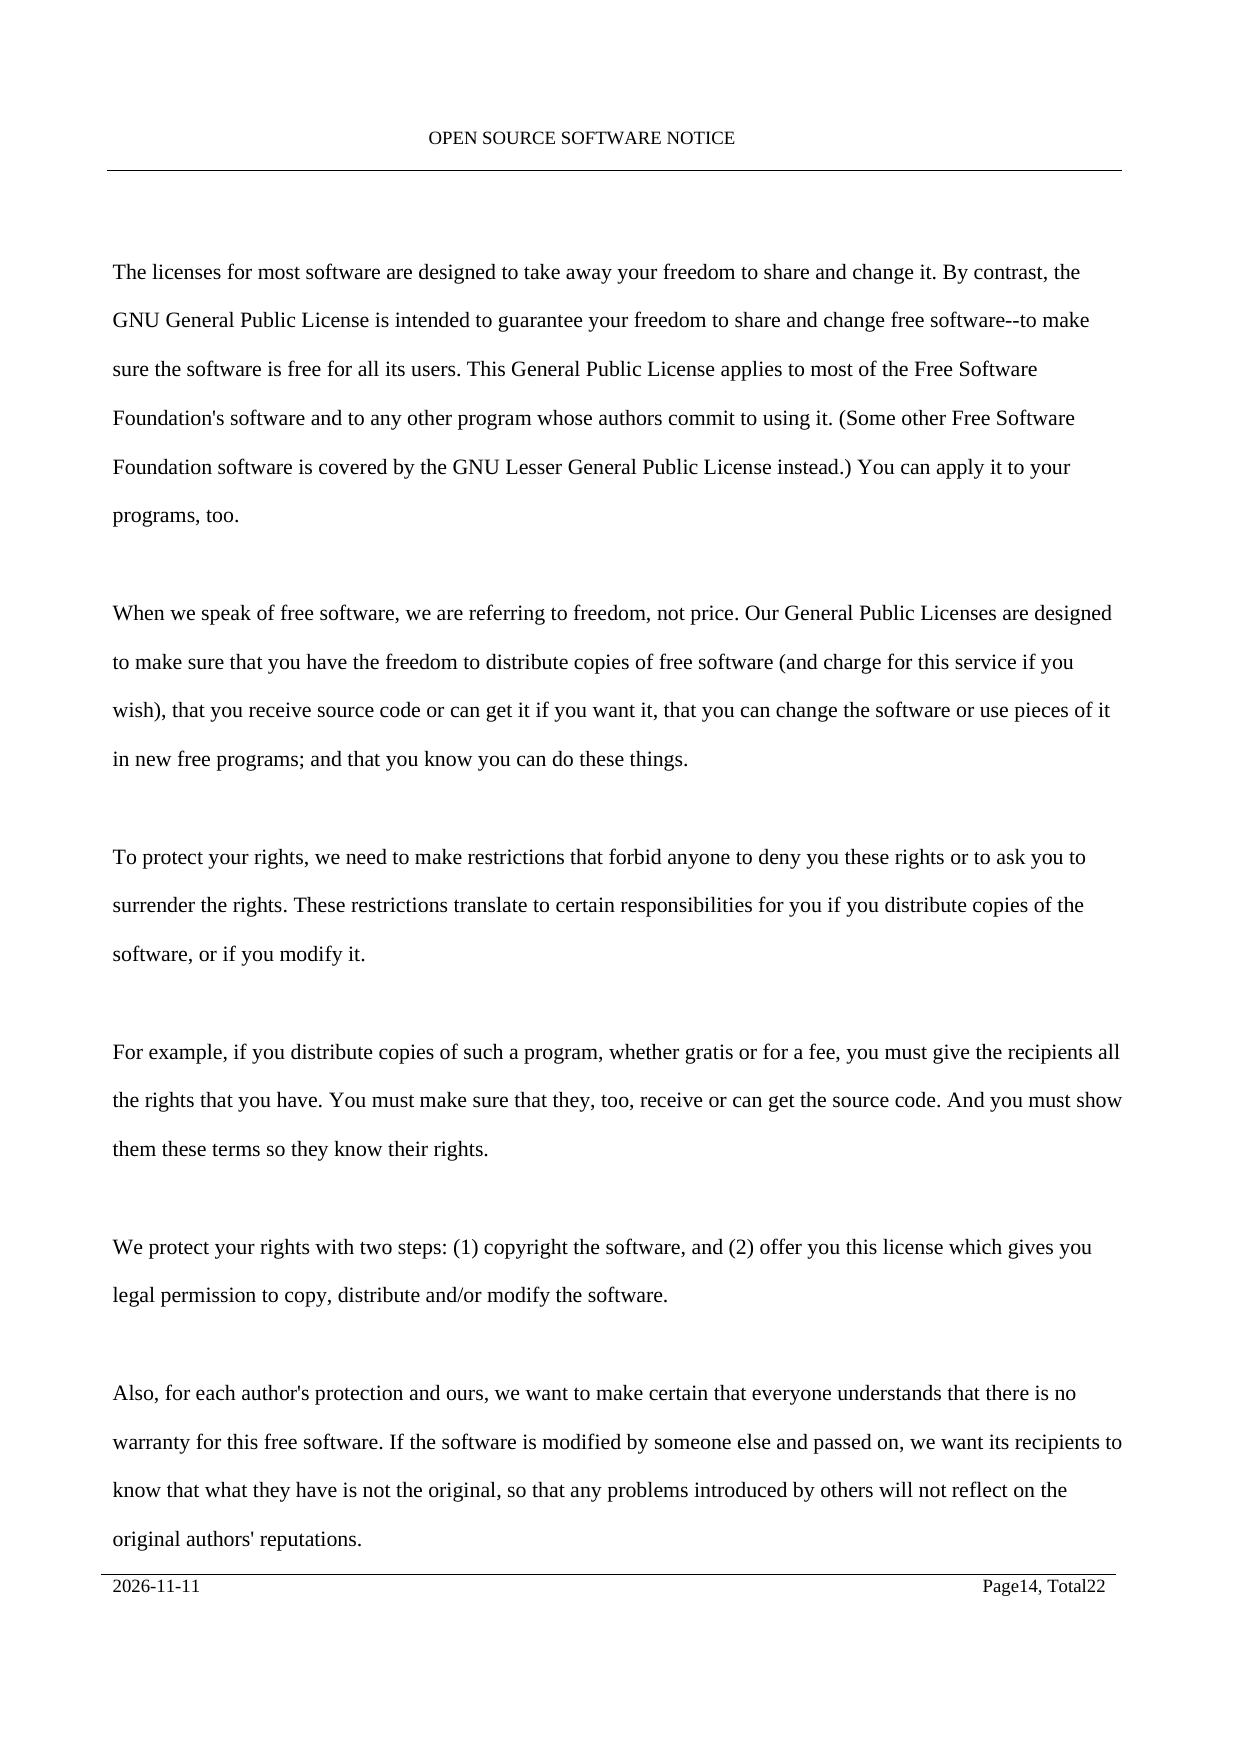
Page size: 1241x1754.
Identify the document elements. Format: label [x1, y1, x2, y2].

text [112, 206, 1128, 1555]
